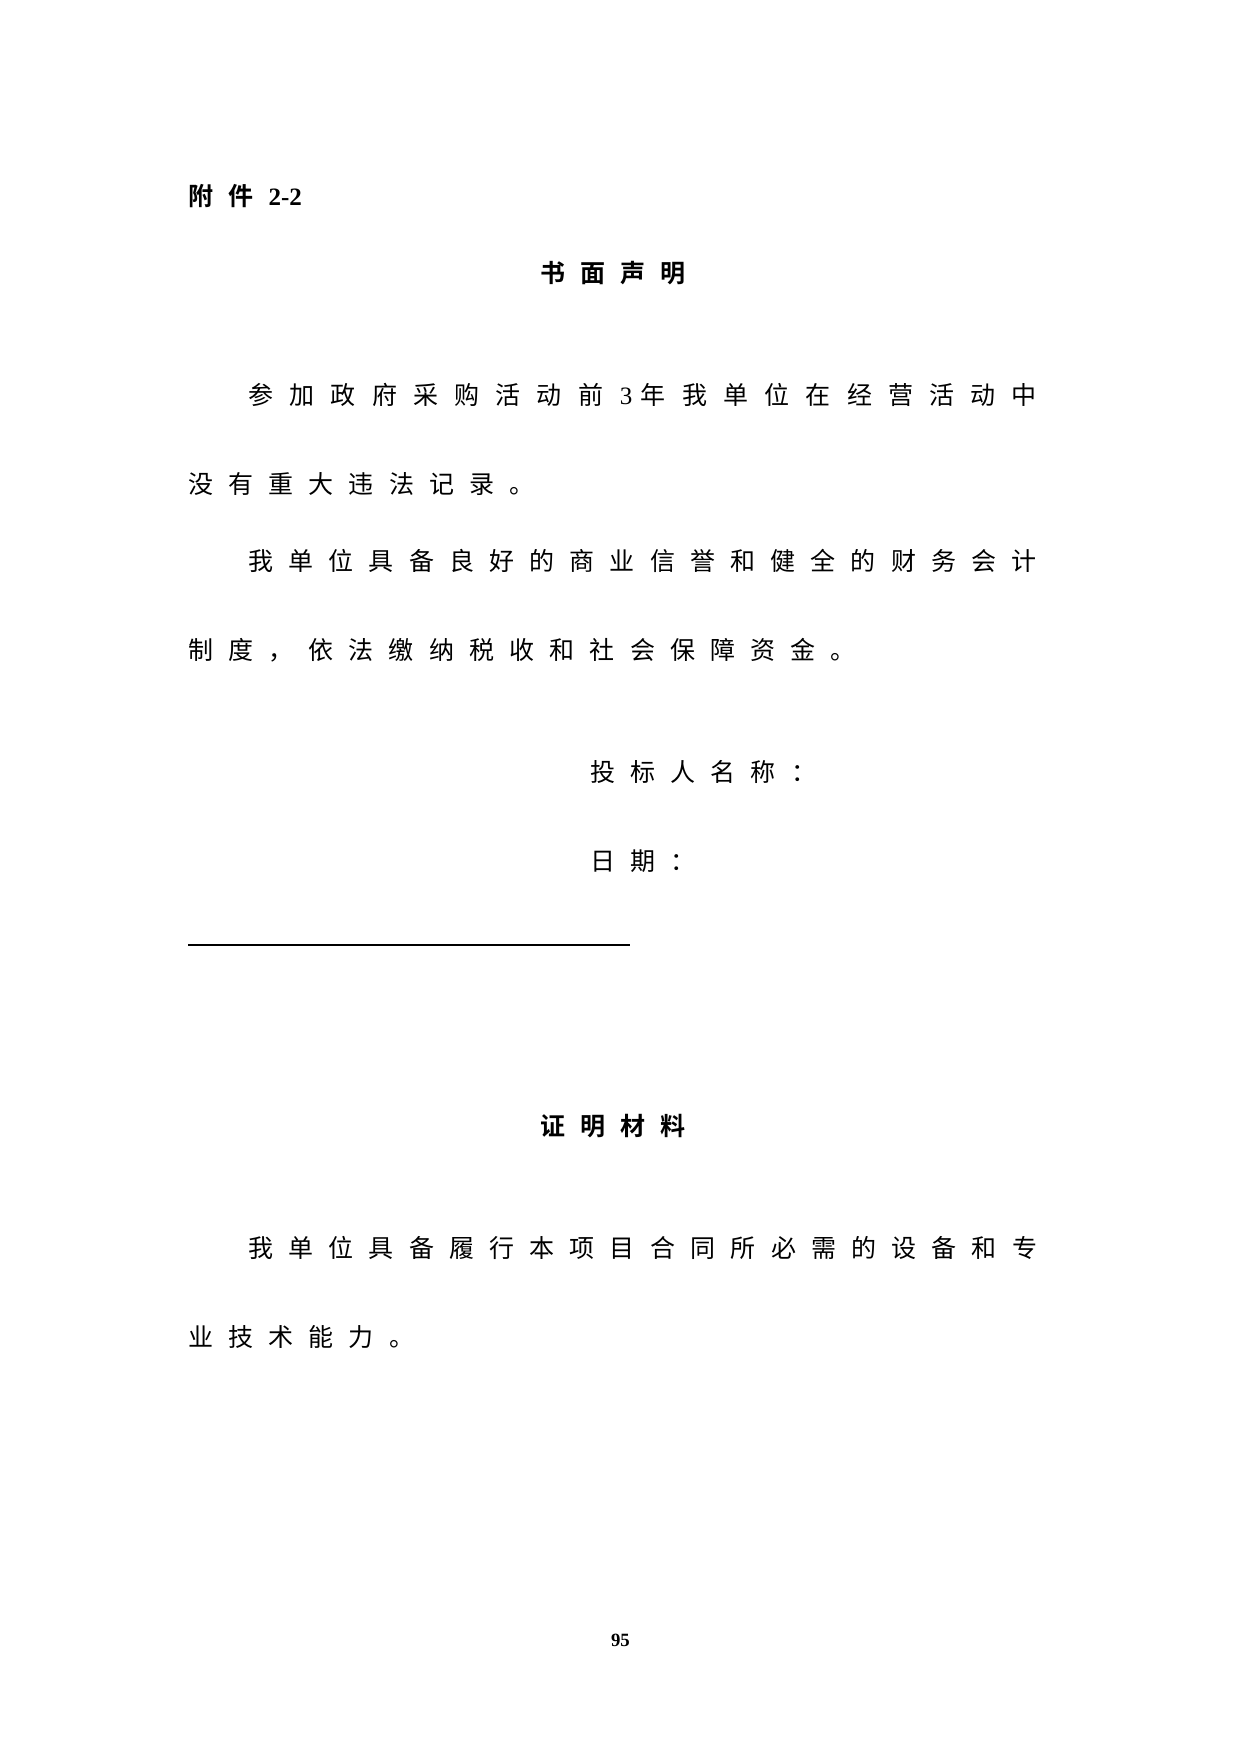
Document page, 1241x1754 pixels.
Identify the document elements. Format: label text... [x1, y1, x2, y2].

text 日期： [588, 830, 1052, 889]
list 我单位具备履行本项目合同所必需的设备和专业技术能力。 [188, 1217, 1052, 1365]
text 书面声明 [188, 242, 1052, 301]
text 附件2-2 [188, 164, 1052, 224]
list 参加政府采购活动前3年我单位在经营活动中没有重大违法记录。 [188, 363, 1052, 512]
list 证明材料 [188, 1095, 1052, 1154]
list 我单位具备良好的商业信誉和健全的财务会计制度，依法缴纳税收和社会保障资金。 [188, 530, 1052, 678]
text 投标人名称： [588, 741, 1052, 800]
